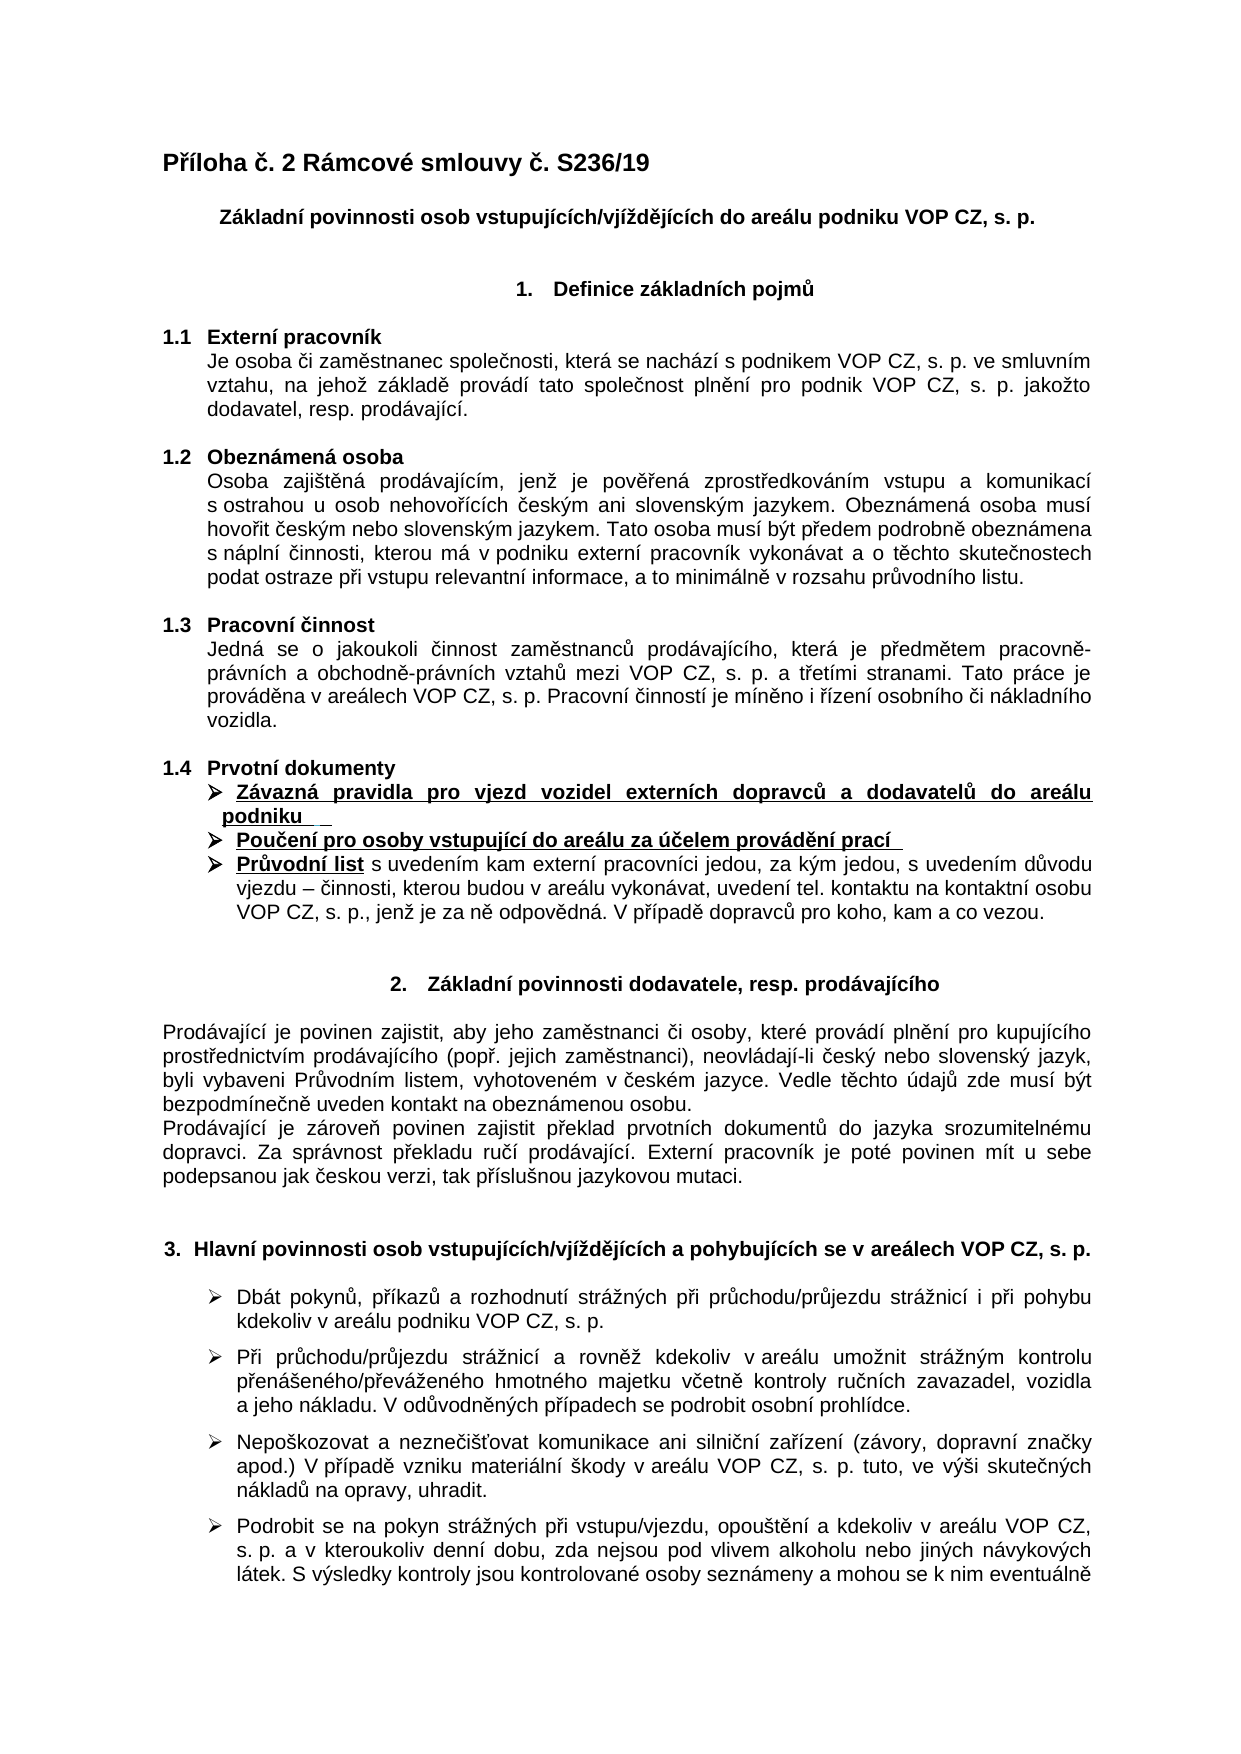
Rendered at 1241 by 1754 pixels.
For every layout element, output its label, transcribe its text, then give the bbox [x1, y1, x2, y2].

subtitle Prvotní dokumenty [162, 756, 1093, 780]
subtitle Pracovní činnost [162, 612, 1093, 636]
subtitle Základní povinnosti dodavatele, resp. prodávajícího [237, 972, 1093, 996]
subtitle Externí pracovník [162, 325, 1093, 349]
text Jedná se o jakoukoli činnost zaměstnanců prodávajícího, která je předmětem pracovně-právních a obchodně-právních vztahů mezi VOP CZ, s. p. a třetími stranami. Tato práce je prováděna v areálech VOP CZ, s. p. Pracovní činností je míněno i řízení osobního či nákladního vozidla. [162, 636, 1093, 732]
text Osoba zajištěná prodávajícím, jenž je pověřená zprostředkováním vstupu a komunikací s ostrahou u osob nehovořících českým ani slovenským jazykem. Obeznámená osoba musí hovořit českým nebo slovenským jazykem. Tato osoba musí být předem podrobně obeznámena s náplní činnosti, kterou má v podniku externí pracovník vykonávat a o těchto skutečnostech podat ostraze při vstupu relevantní informace, a to minimálně v rozsahu průvodního listu. [162, 469, 1093, 588]
text Je osoba či zaměstnanec společnosti, která se nachází s podnikem VOP CZ, s. p. ve smluvním vztahu, na jehož základě provádí tato společnost plnění pro podnik VOP CZ, s. p. jakožto dodavatel, resp. prodávající. [162, 349, 1093, 421]
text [207, 1514, 1093, 1586]
text Nepoškozovat a neznečišťovat komunikace ani silniční zařízení (závory, dopravní značky apod.) V případě vzniku materiální škody v areálu VOP CZ, s. p. tuto, ve výši skutečných nákladů na opravy, uhradit. [207, 1429, 1093, 1502]
subtitle Definice základních pojmů [237, 277, 1093, 301]
text Poučení pro osoby vstupující do areálu za účelem provádění prací [162, 828, 1093, 852]
text Prodávající je zároveň povinen zajistit překlad prvotních dokumentů do jazyka srozumitelnému dopravci. Za správnost překladu ručí prodávající. Externí pracovník je poté povinen mít u sebe podepsanou jak českou verzi, tak příslušnou jazykovou mutaci. [162, 1116, 1093, 1188]
text Při průchodu/průjezdu strážnicí a rovněž kdekoliv v areálu umožnit strážným kontrolu přenášeného/převáženého hmotného majetku včetně kontroly ručních zavazadel, vozidla a jeho nákladu. V odůvodněných případech se podrobit osobní prohlídce. [207, 1345, 1093, 1417]
subtitle Hlavní povinnosti osob vstupujících/vjíždějících a pohybujících se v areálech VOP CZ, s. p. [162, 1237, 1093, 1261]
subtitle Obeznámená osoba [162, 445, 1093, 469]
text Dbát pokynů, příkazů a rozhodnutí strážných při průchodu/průjezdu strážnicí i při pohybu kdekoliv v areálu podniku VOP CZ, s. p. [207, 1284, 1093, 1333]
text Příloha č. 2 Rámcové smlouvy č. S236/19 [162, 148, 1093, 176]
text Závazná pravidla pro vjezd vozidel externích dopravců a dodavatelů do areálu podniku [207, 780, 1093, 828]
text Základní povinnosti osob vstupujících/vjíždějících do areálu podniku VOP CZ, s. p. [162, 205, 1093, 229]
text Průvodní list s uvedením kam externí pracovníci jedou, za kým jedou, s uvedením důvodu vjezdu – činnosti, kterou budou v areálu vykonávat, uvedení tel. kontaktu na kontaktní osobu VOP CZ, s. p., jenž je za ně odpovědná. V případě dopravců pro koho, kam a co vezou. [207, 852, 1093, 924]
text Prodávající je povinen zajistit, aby jeho zaměstnanci či osoby, které provádí plnění pro kupujícího prostřednictvím prodávajícího (popř. jejich zaměstnanci), neovládají-li český nebo slovenský jazyk, byli vybaveni Průvodním listem, vyhotoveném v českém jazyce. Vedle těchto údajů zde musí být bezpodmínečně uveden kontakt na obeznámenou osobu. [162, 1020, 1093, 1116]
